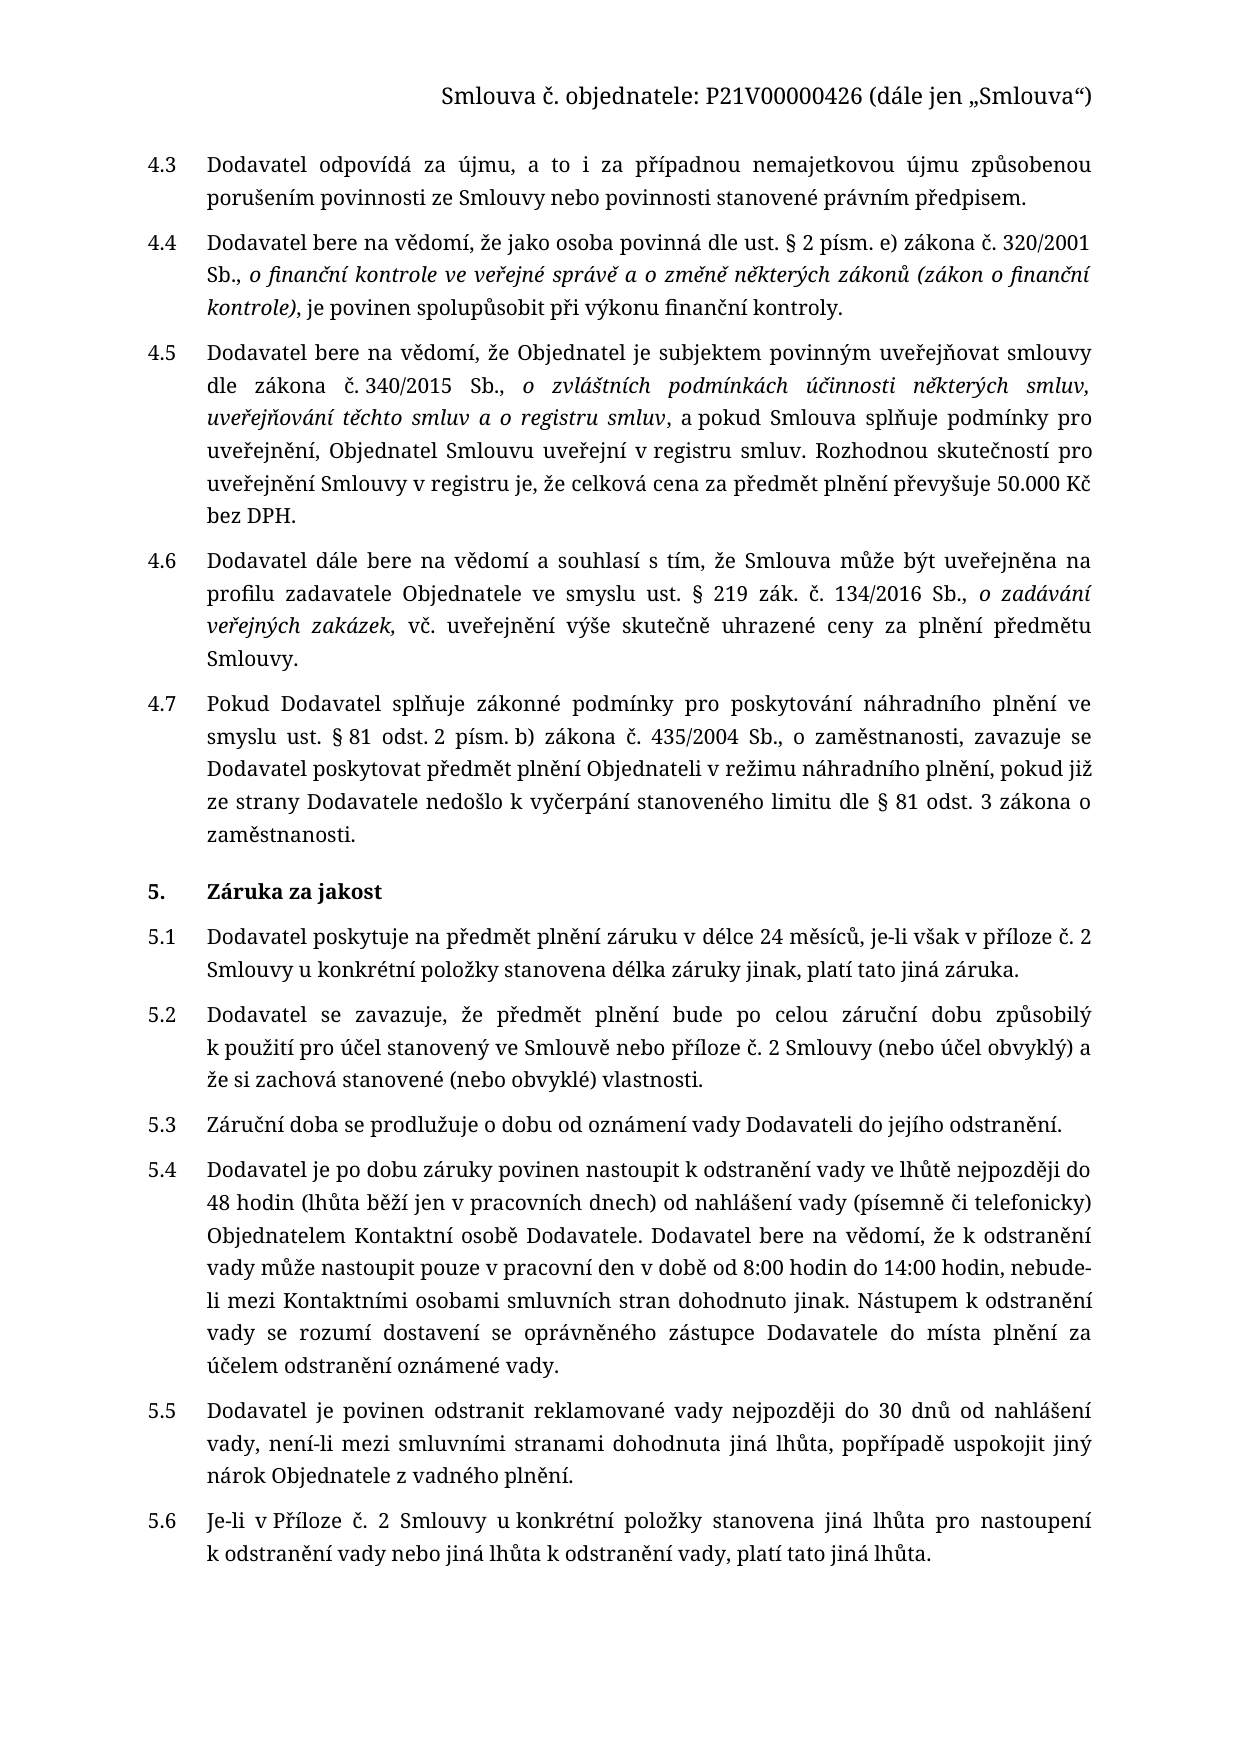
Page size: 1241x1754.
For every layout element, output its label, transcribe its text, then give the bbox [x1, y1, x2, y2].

list Dodavatel je po dobu záruky povinen nastoupit k odstranění vady ve lhůtě nejpozději do 48 hodin (lhůta běží jen v pracovních dnech) od nahlášení vady (písemně či telefonicky) Objednatelem Kontaktní osobě Dodavatele. Dodavatel bere na vědomí, že k odstranění vady může nastoupit pouze v pracovní den v době od 8:00 hodin do 14:00 hodin, nebude-li mezi Kontaktními osobami smluvních stran dohodnuto jinak. Nástupem k odstranění vady se rozumí dostavení se oprávněného zástupce Dodavatele do místa plnění za účelem odstranění oznámené vady. [148, 1156, 1093, 1379]
list Pokud Dodavatel splňuje zákonné podmínky pro poskytování náhradního plnění ve smyslu ust. § 81 odst. 2 písm. b) zákona č. 435/2004 Sb., o zaměstnanosti, zavazuje se Dodavatel poskytovat předmět plnění Objednateli v režimu náhradního plnění, pokud již ze strany Dodavatele nedošlo k vyčerpání stanoveného limitu dle § 81 odst. 3 zákona o zaměstnanosti. [148, 689, 1093, 848]
list Dodavatel dále bere na vědomí a souhlasí s tím, že Smlouva může být uveřejněna na profilu zadavatele Objednatele ve smyslu ust. § 219 zák. č. 134/2016 Sb., o zadávání veřejných zakázek, vč. uveřejnění výše skutečně uhrazené ceny za plnění předmětu Smlouvy. [148, 546, 1093, 673]
list Je-li v Příloze č. 2 Smlouvy u konkrétní položky stanovena jiná lhůta pro nastoupení k odstranění vady nebo jiná lhůta k odstranění vady, platí tato jiná lhůta. [148, 1507, 1093, 1568]
list Záruka za jakost [148, 877, 1093, 906]
list Dodavatel poskytuje na předmět plnění záruku v délce 24 měsíců, je-li však v příloze č. 2 Smlouvy u konkrétní položky stanovena délka záruky jinak, platí tato jiná záruka. [148, 922, 1093, 983]
list Záruční doba se prodlužuje o dobu od oznámení vady Dodavateli do jejího odstranění. [148, 1110, 1093, 1139]
list Dodavatel odpovídá za újmu, a to i za případnou nemajetkovou újmu způsobenou porušením povinnosti ze Smlouvy nebo povinnosti stanovené právním předpisem. [148, 150, 1093, 211]
list Dodavatel je povinen odstranit reklamované vady nejpozději do 30 dnů od nahlášení vady, není-li mezi smluvními stranami dohodnuta jiná lhůta, popřípadě uspokojit jiný nárok Objednatele z vadného plnění. [148, 1396, 1093, 1490]
list Dodavatel bere na vědomí, že Objednatel je subjektem povinným uveřejňovat smlouvy dle zákona č. 340/2015 Sb., o zvláštních podmínkách účinnosti některých smluv, uveřejňování těchto smluv a o registru smluv, a pokud Smlouva splňuje podmínky pro uveřejnění, Objednatel Smlouvu uveřejní v registru smluv. Rozhodnou skutečností pro uveřejnění Smlouvy v registru je, že celková cena za předmět plnění převyšuje 50.000 Kč bez DPH. [148, 338, 1093, 530]
list Dodavatel bere na vědomí, že jako osoba povinná dle ust. § 2 písm. e) zákona č. 320/2001 Sb., o finanční kontrole ve veřejné správě a o změně některých zákonů (zákon o finanční kontrole), je povinen spolupůsobit při výkonu finanční kontroly. [148, 228, 1093, 322]
list Dodavatel se zavazuje, že předmět plnění bude po celou záruční dobu způsobilý k použití pro účel stanovený ve Smlouvě nebo příloze č. 2 Smlouvy (nebo účel obvyklý) a že si zachová stanovené (nebo obvyklé) vlastnosti. [148, 1000, 1093, 1094]
